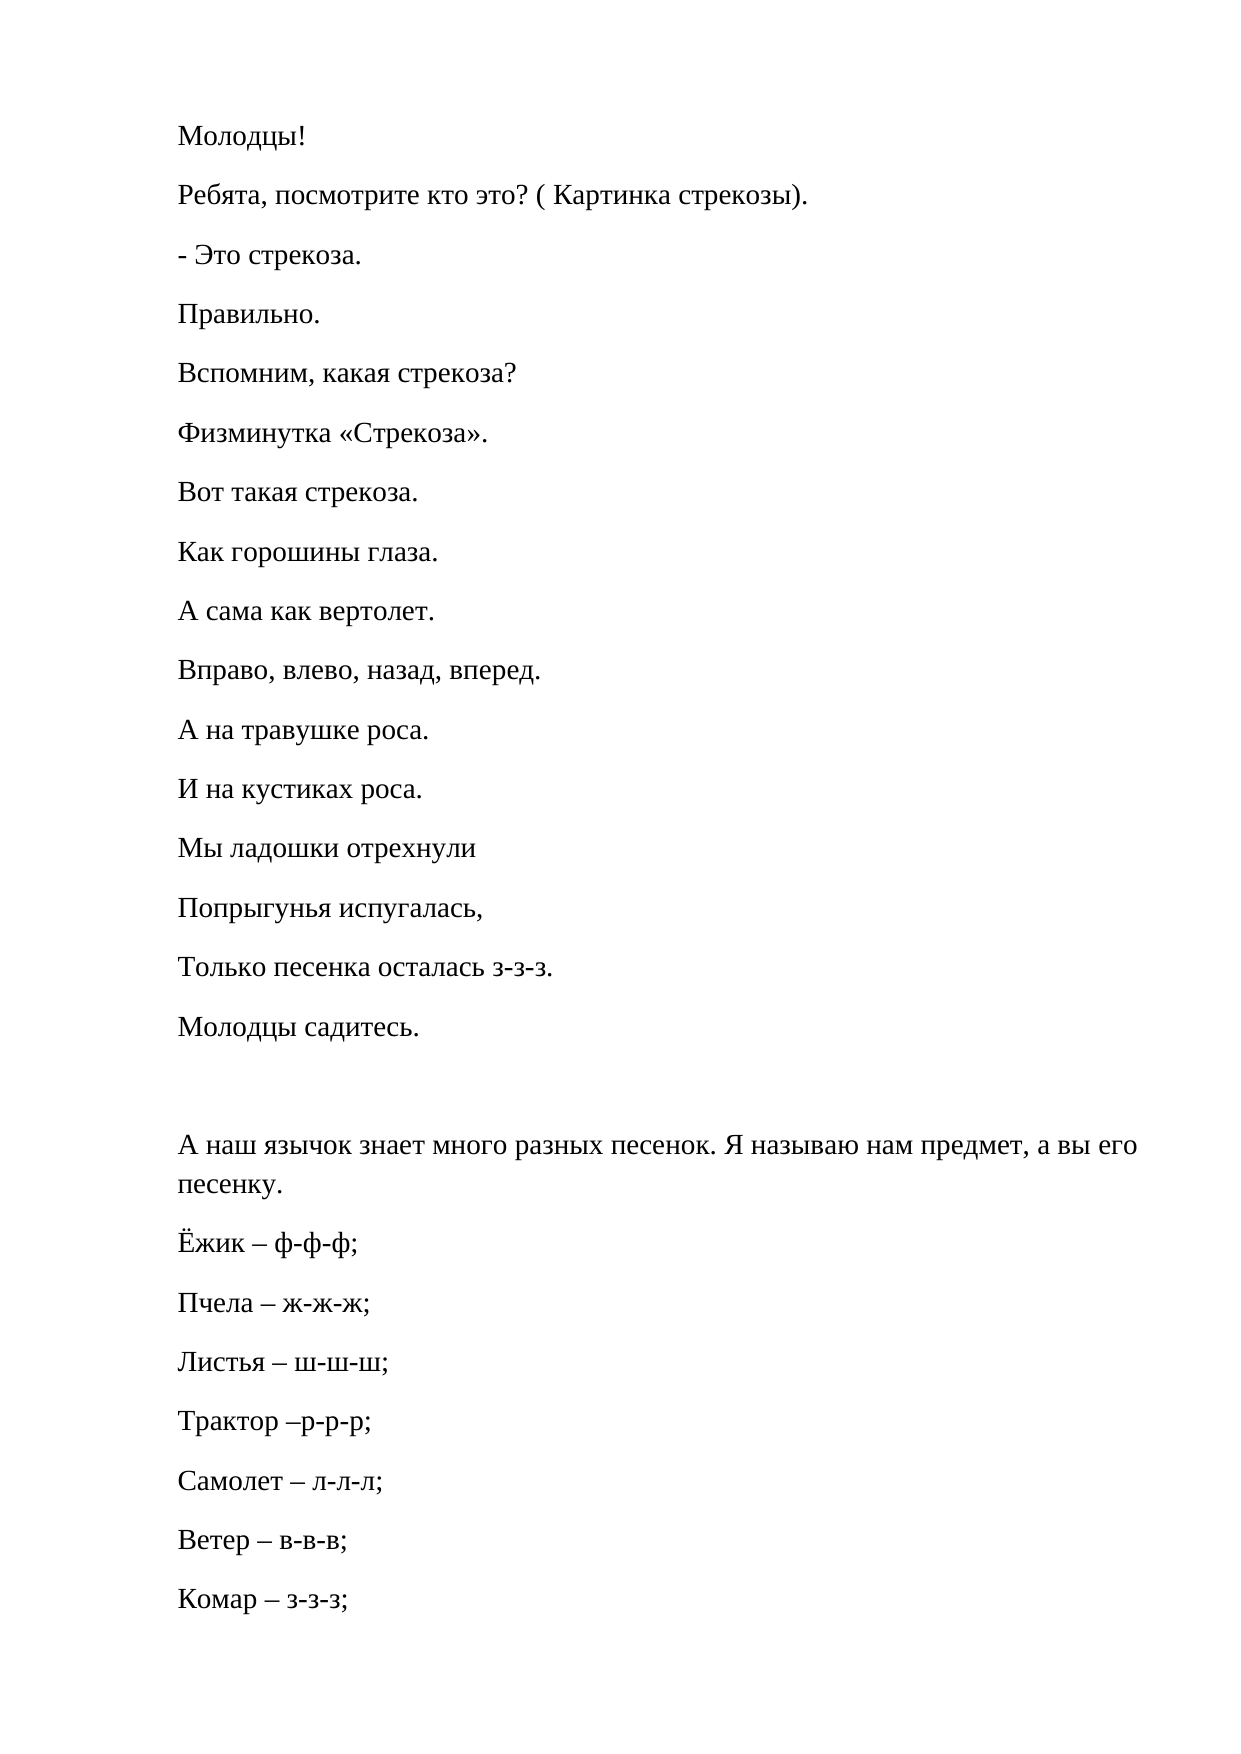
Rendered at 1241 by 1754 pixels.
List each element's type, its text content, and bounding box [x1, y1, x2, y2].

text И на кустиках роса. [177, 771, 1152, 805]
text Ёжик – ф-ф-ф; [177, 1225, 1152, 1259]
text А сама как вертолет. [177, 593, 1152, 627]
text Самолет – л-л-л; [177, 1463, 1152, 1496]
text Листья – ш-ш-ш; [177, 1344, 1152, 1378]
text Только песенка осталась з-з-з. [177, 949, 1152, 983]
text Молодцы садитесь. [177, 1009, 1152, 1042]
text А на травушке роса. [177, 712, 1152, 745]
text Вспомним, какая стрекоза? [177, 356, 1152, 389]
text Мы ладошки отрехнули [177, 831, 1152, 864]
text Как горошины глаза. [177, 534, 1152, 567]
text А наш язычок знает много разных песенок. Я называю нам предмет, а вы его песенку. [177, 1127, 1152, 1199]
text Комар – з-з-з; [177, 1582, 1152, 1615]
text Ребята, посмотрите кто это? ( Картинка стрекозы). [177, 177, 1152, 211]
text Трактор –р-р-р; [177, 1403, 1152, 1437]
text Вправо, влево, назад, вперед. [177, 652, 1152, 686]
text Правильно. [177, 296, 1152, 330]
text - Это стрекоза. [177, 237, 1152, 270]
text Попрыгунья испугалась, [177, 890, 1152, 923]
text Вот такая стрекоза. [177, 474, 1152, 508]
text Молодцы! [177, 118, 1152, 152]
text Пчела – ж-ж-ж; [177, 1285, 1152, 1318]
text Физминутка «Стрекоза». [177, 415, 1152, 448]
text Ветер – в-в-в; [177, 1522, 1152, 1556]
